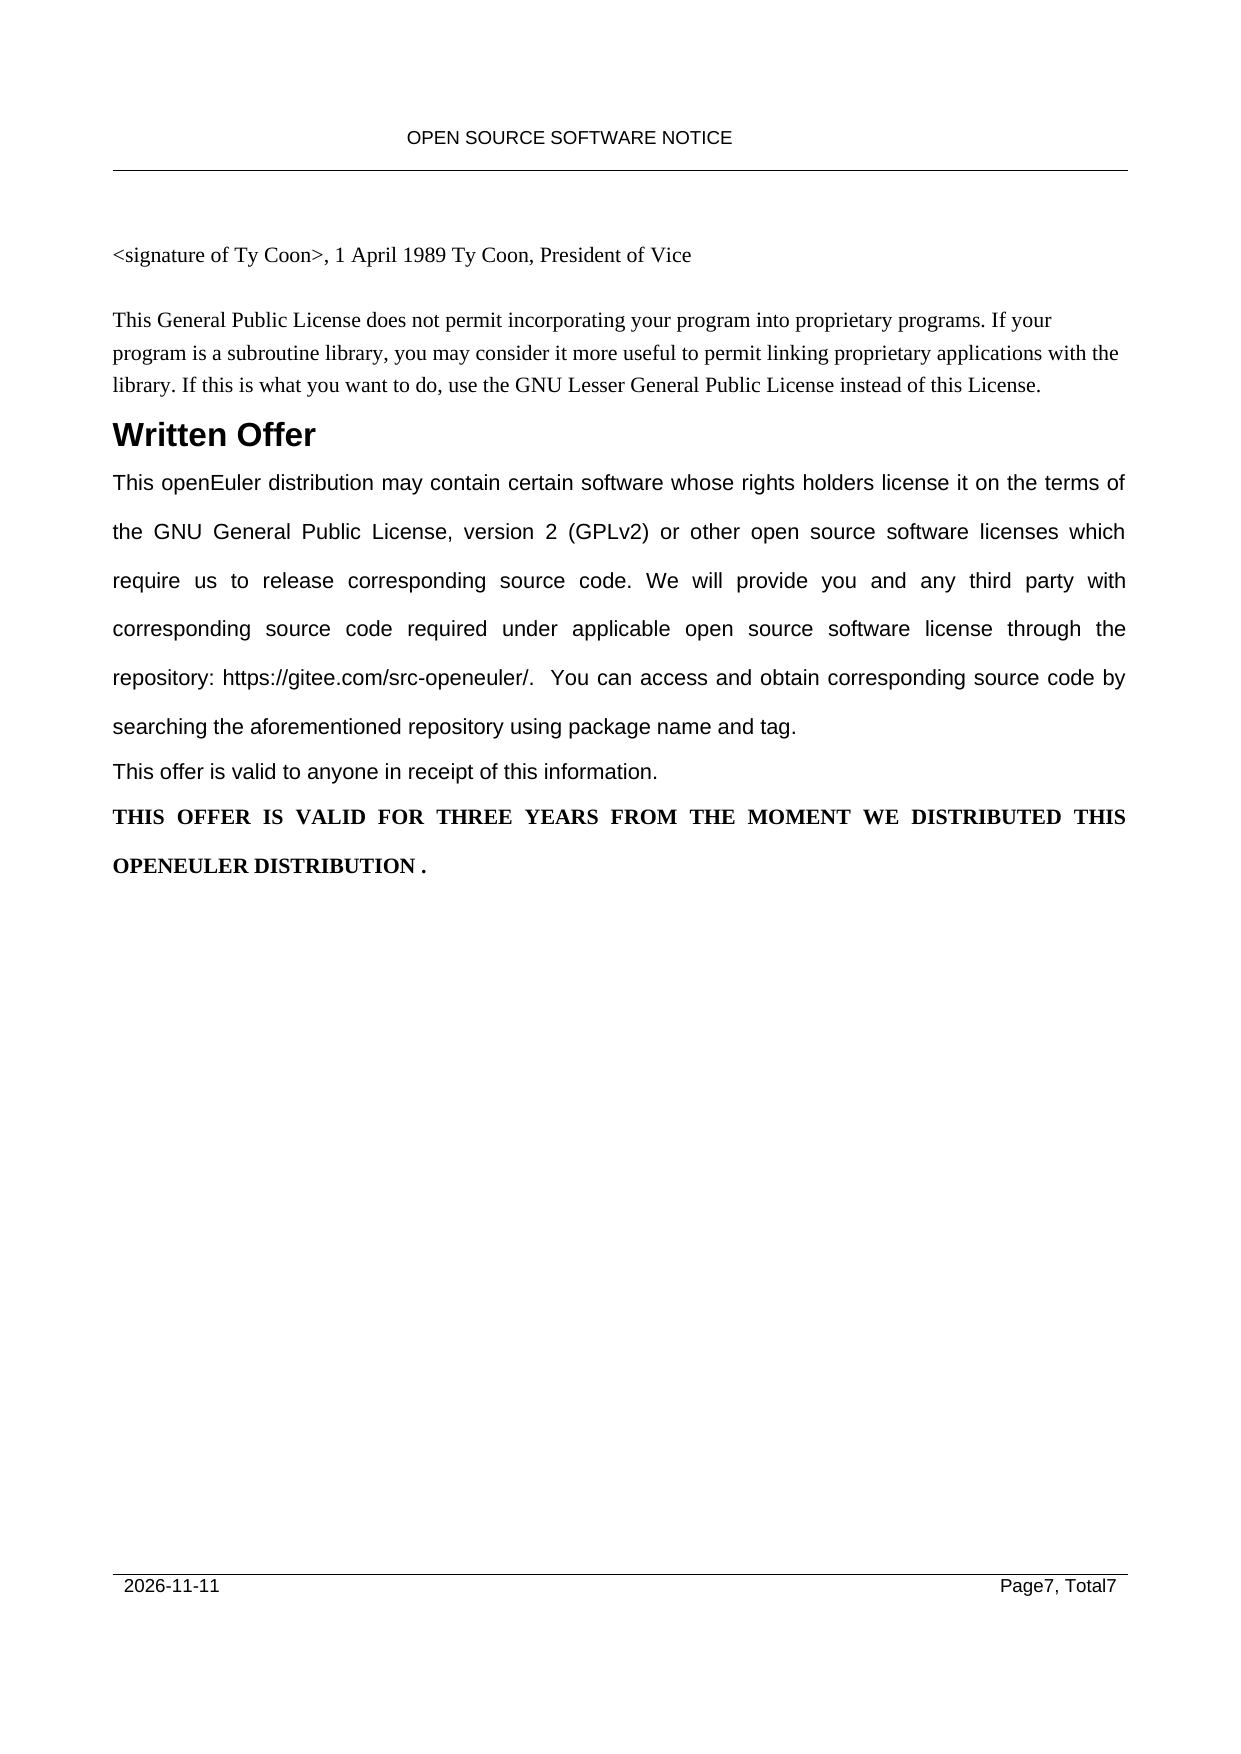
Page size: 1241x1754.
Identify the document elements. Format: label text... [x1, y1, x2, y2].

text This offer is valid to anyone in receipt of this information. [112, 755, 1128, 788]
text This openEuler distribution may contain certain software whose rights holders license it on the terms of the GNU General Public License, version 2 (GPLv2) or other open source software licenses which require us to release corresponding source code. We will provide you and any third party with corresponding source code required under applicable open source software license through the repository: https://gitee.com/src-openeuler/. You can access and obtain corresponding source code by searching the aforementioned repository using package name and tag. [112, 466, 1128, 743]
text Written Offer [112, 401, 1128, 466]
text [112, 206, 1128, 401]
text THIS OFFER IS VALID FOR THREE YEARS FROM THE MOMENT WE DISTRIBUTED THIS OPENEULER DISTRIBUTION . [112, 800, 1128, 882]
